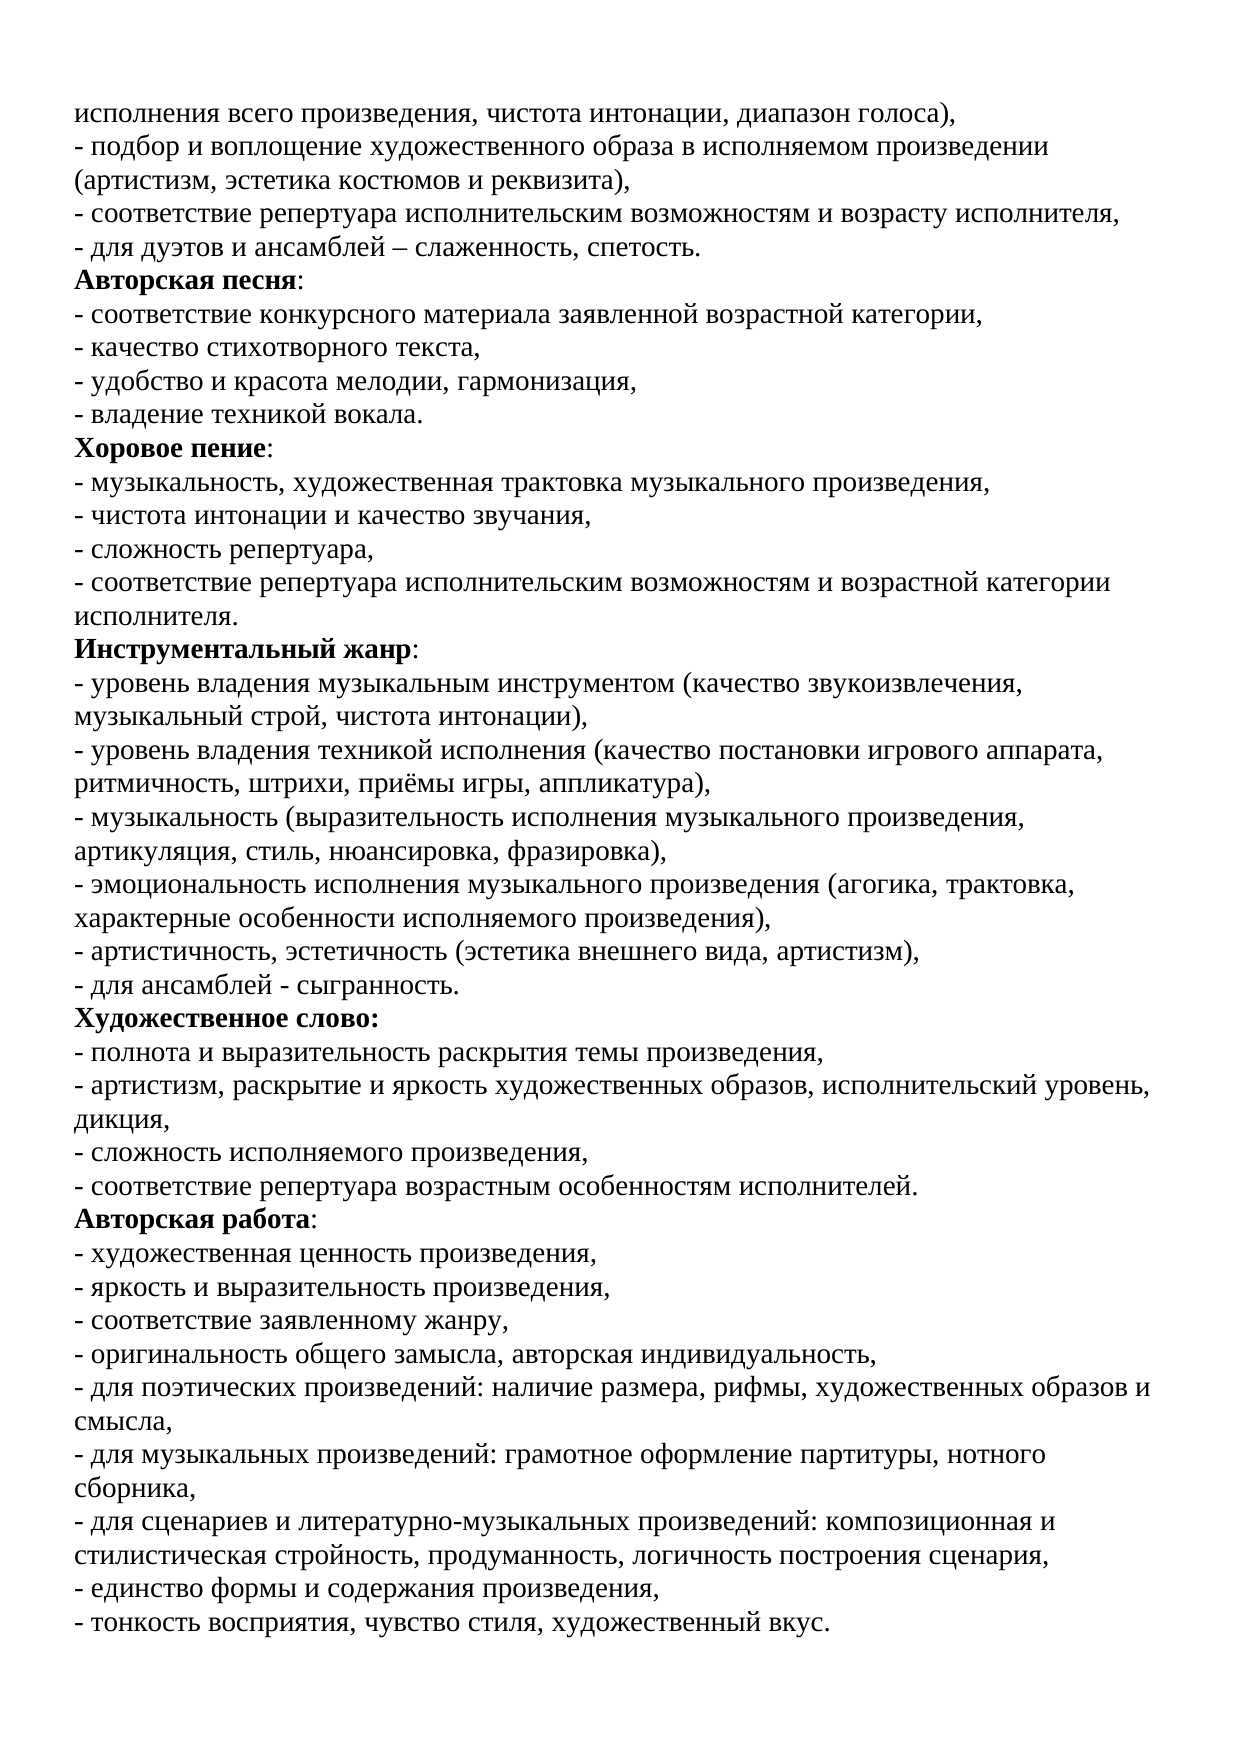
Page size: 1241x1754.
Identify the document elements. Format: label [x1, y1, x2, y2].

text [68, 89, 1158, 1644]
